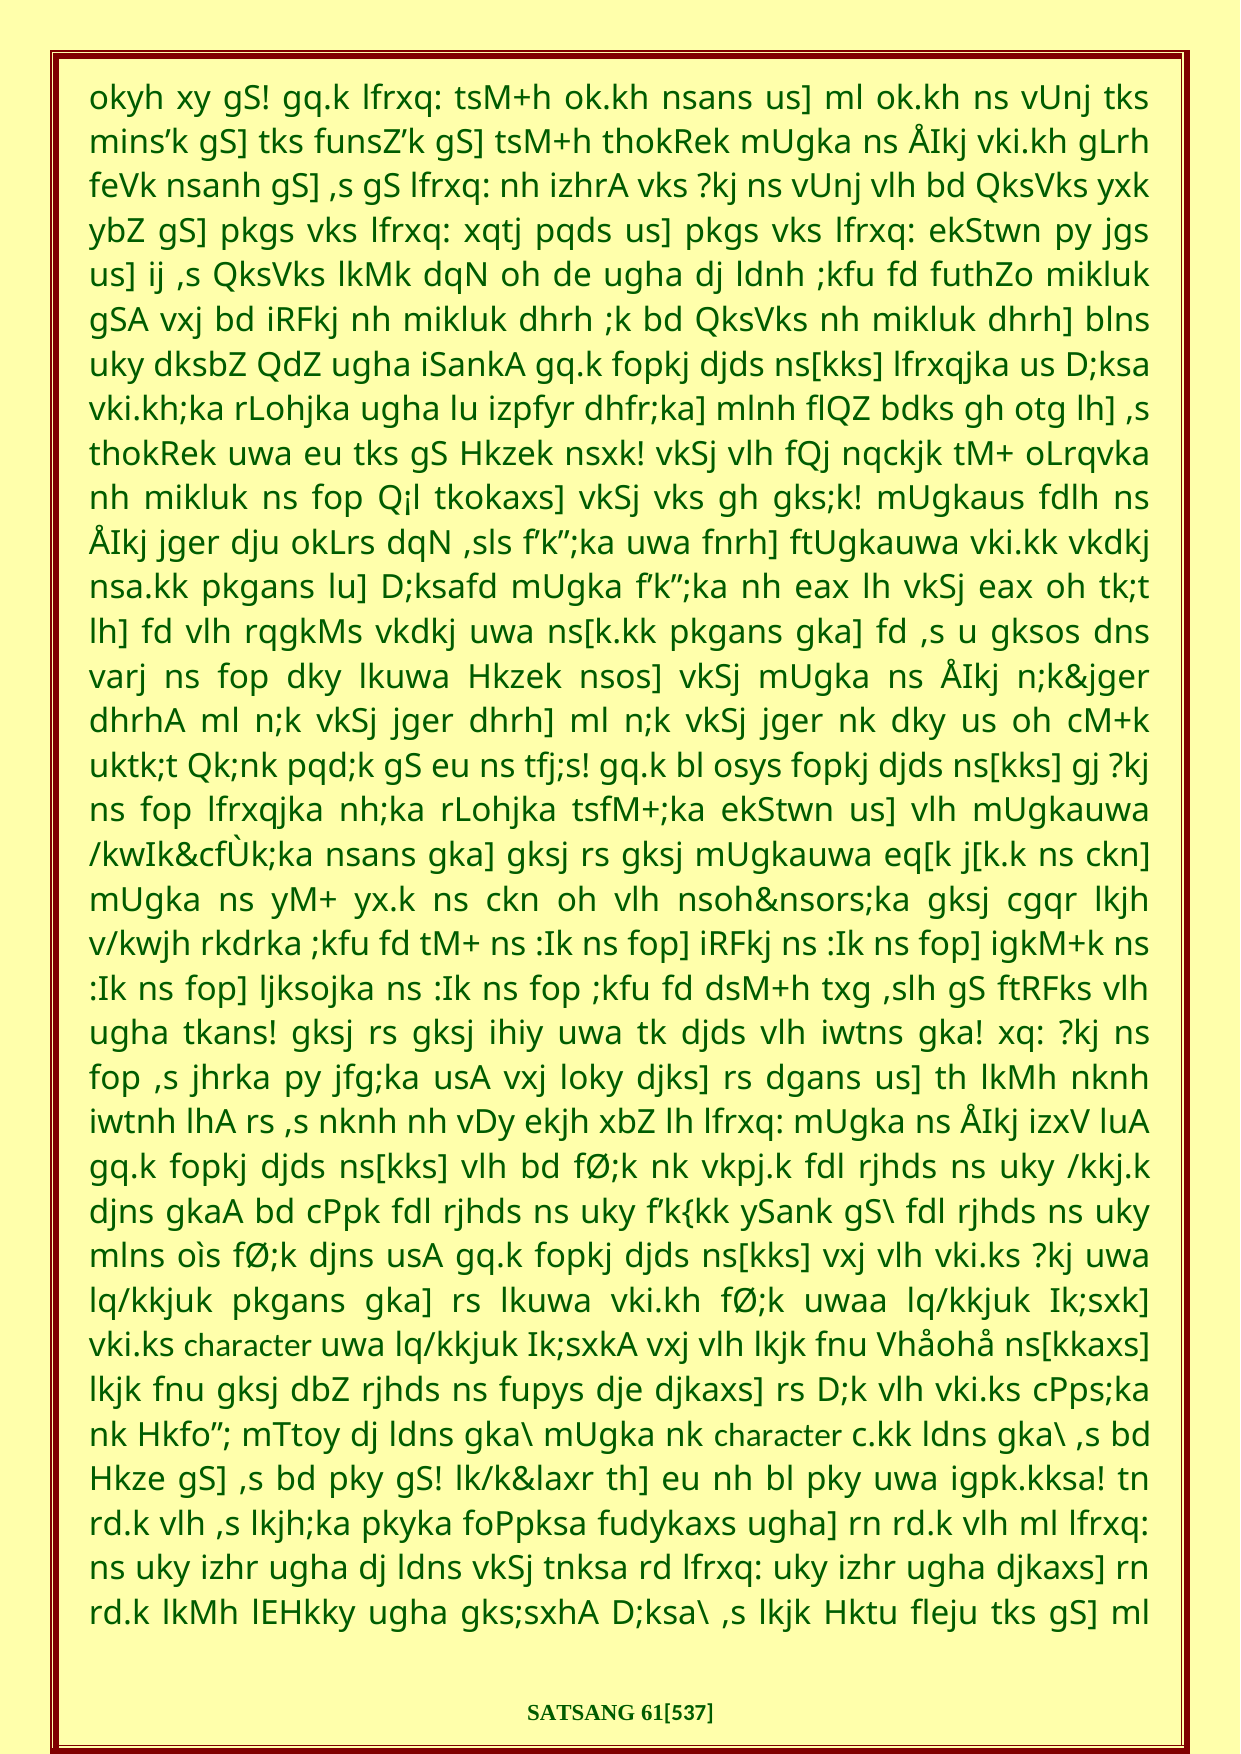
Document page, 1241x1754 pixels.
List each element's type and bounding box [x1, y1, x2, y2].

text [89, 74, 1152, 1634]
